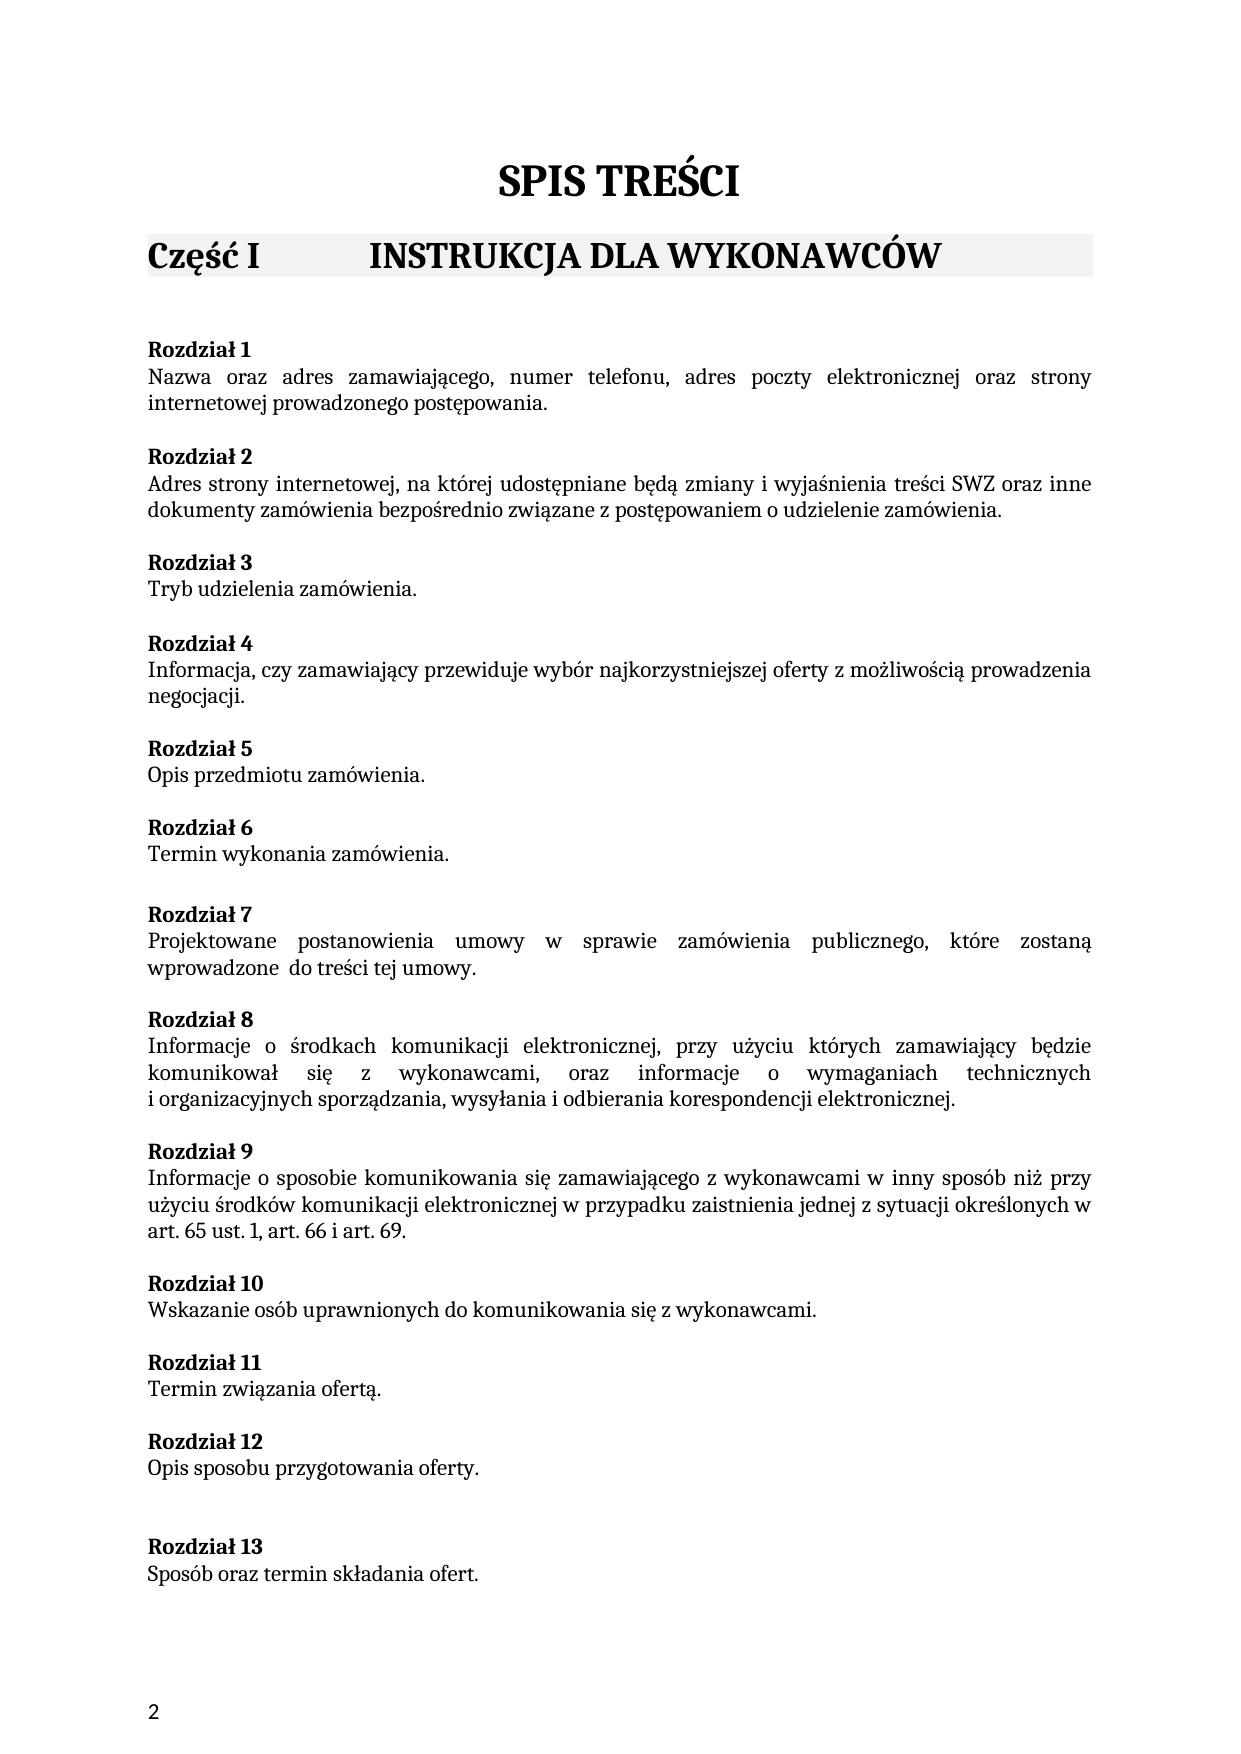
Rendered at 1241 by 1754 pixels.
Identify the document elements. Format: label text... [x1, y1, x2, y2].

text Rozdział 3 [148, 549, 1093, 576]
text Rozdział 11 [148, 1349, 1093, 1376]
text Nazwa oraz adres zamawiającego, numer telefonu, adres poczty elektronicznej oraz strony internetowej prowadzonego postępowania. [148, 363, 1093, 416]
text Tryb udzielenia zamówienia. [148, 576, 1093, 602]
text Opis sposobu przygotowania oferty. [148, 1455, 1093, 1481]
text Rozdział 2 [148, 444, 1093, 471]
text Rozdział 13 [148, 1534, 1093, 1560]
text Rozdział 7 [148, 902, 1093, 928]
text Opis przedmiotu zamówienia. [148, 762, 1093, 788]
text Adres strony internetowej, na której udostępniane będą zmiany i wyjaśnienia treści SWZ oraz inne dokumenty zamówienia bezpośrednio związane z postępowaniem o udzielenie zamówienia. [148, 471, 1093, 523]
text Informacje o środkach komunikacji elektronicznej, przy użyciu których zamawiający będzie komunikował się z wykonawcami, oraz informacje o wymaganiach technicznych i organizacyjnych sporządzania, wysyłania i odbierania korespondencji elektronicznej. [148, 1033, 1093, 1112]
text Rozdział 4 [148, 630, 1093, 657]
text Część I INSTRUKCJA DLA WYKONAWCÓW [148, 234, 1093, 277]
text SPIS TREŚCI [148, 155, 1093, 208]
text Informacje o sposobie komunikowania się zamawiającego z wykonawcami w inny sposób niż przy użyciu środków komunikacji elektronicznej w przypadku zaistnienia jednej z sytuacji określonych w art. 65 ust. 1, art. 66 i art. 69. [148, 1165, 1093, 1244]
text Rozdział 10 [148, 1271, 1093, 1297]
text Termin wykonania zamówienia. [148, 841, 1093, 867]
text Rozdział 9 [148, 1139, 1093, 1165]
text Rozdział 6 [148, 815, 1093, 841]
text Informacja, czy zamawiający przewiduje wybór najkorzystniejszej oferty z możliwością prowadzenia negocjacji. [148, 657, 1093, 709]
text Rozdział 1 [148, 337, 1093, 363]
text Rozdział 12 [148, 1429, 1093, 1455]
text Wskazanie osób uprawnionych do komunikowania się z wykonawcami. [148, 1297, 1093, 1323]
text Termin związania ofertą. [148, 1376, 1093, 1402]
text Sposób oraz termin składania ofert. [148, 1560, 1093, 1587]
text Rozdział 8 [148, 1007, 1093, 1033]
text Rozdział 5 [148, 736, 1093, 762]
text Projektowane postanowienia umowy w sprawie zamówienia publicznego, które zostaną wprowadzone do treści tej umowy. [148, 928, 1093, 981]
